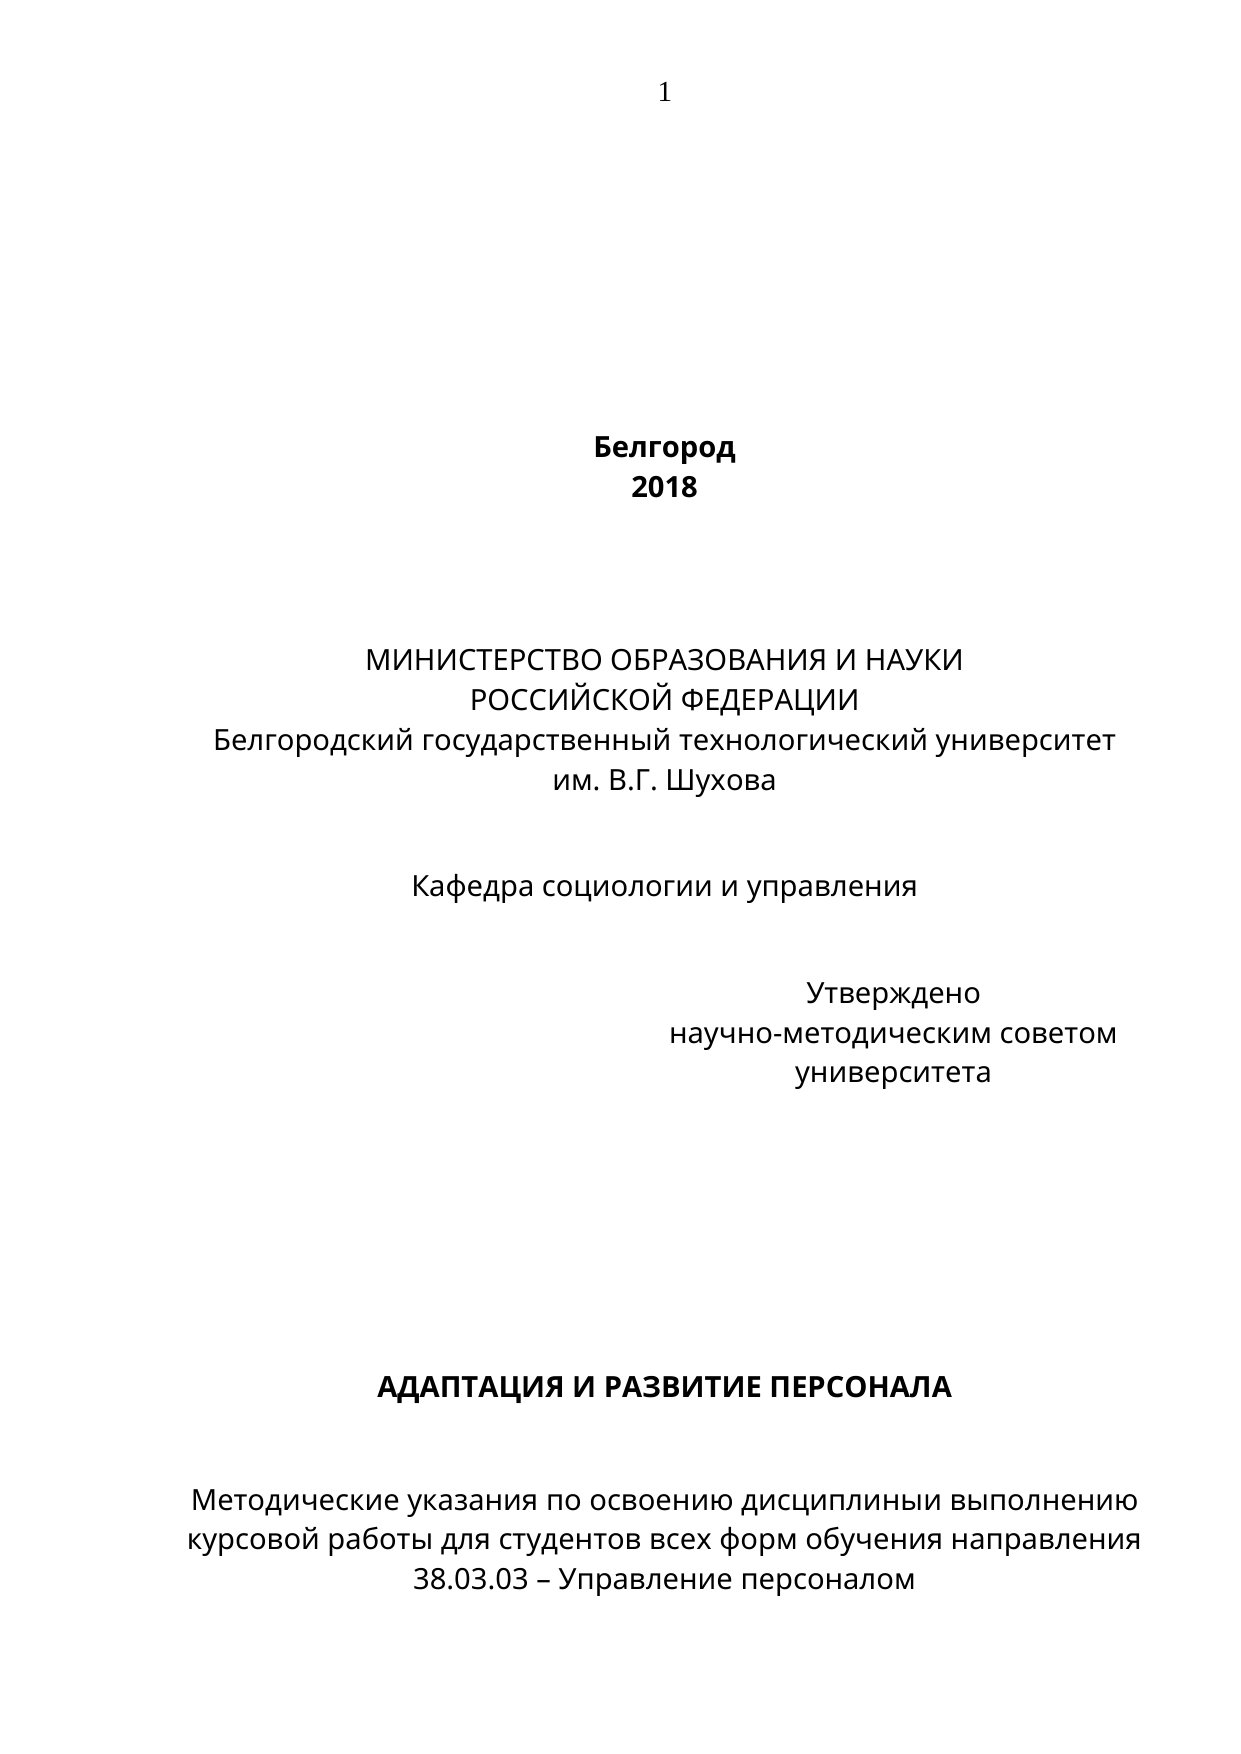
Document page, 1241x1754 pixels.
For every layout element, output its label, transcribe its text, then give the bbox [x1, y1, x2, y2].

text МИНИСТЕРСТВО ОБРАЗОВАНИЯ И НАУКИ РОССИЙСКОЙ ФЕДЕРАЦИИ Белгородский государственный технологический университет им. В.Г. Шухова [177, 640, 1152, 798]
text Кафедра социологии и управления [177, 866, 1152, 905]
text 2018 [177, 466, 1152, 506]
text курсовой работы для студентов всех форм обучения направления 38.03.03 – Управление персоналом [177, 1518, 1152, 1598]
text Белгород [177, 386, 1152, 466]
text Утверждено научно-методическим советом университета [635, 972, 1152, 1091]
text Методические указания по освоению дисциплиныи выполнению [177, 1439, 1152, 1518]
text АДАПТАЦИЯ И РАЗВИТИЕ ПЕРСОНАЛА [177, 1326, 1152, 1406]
